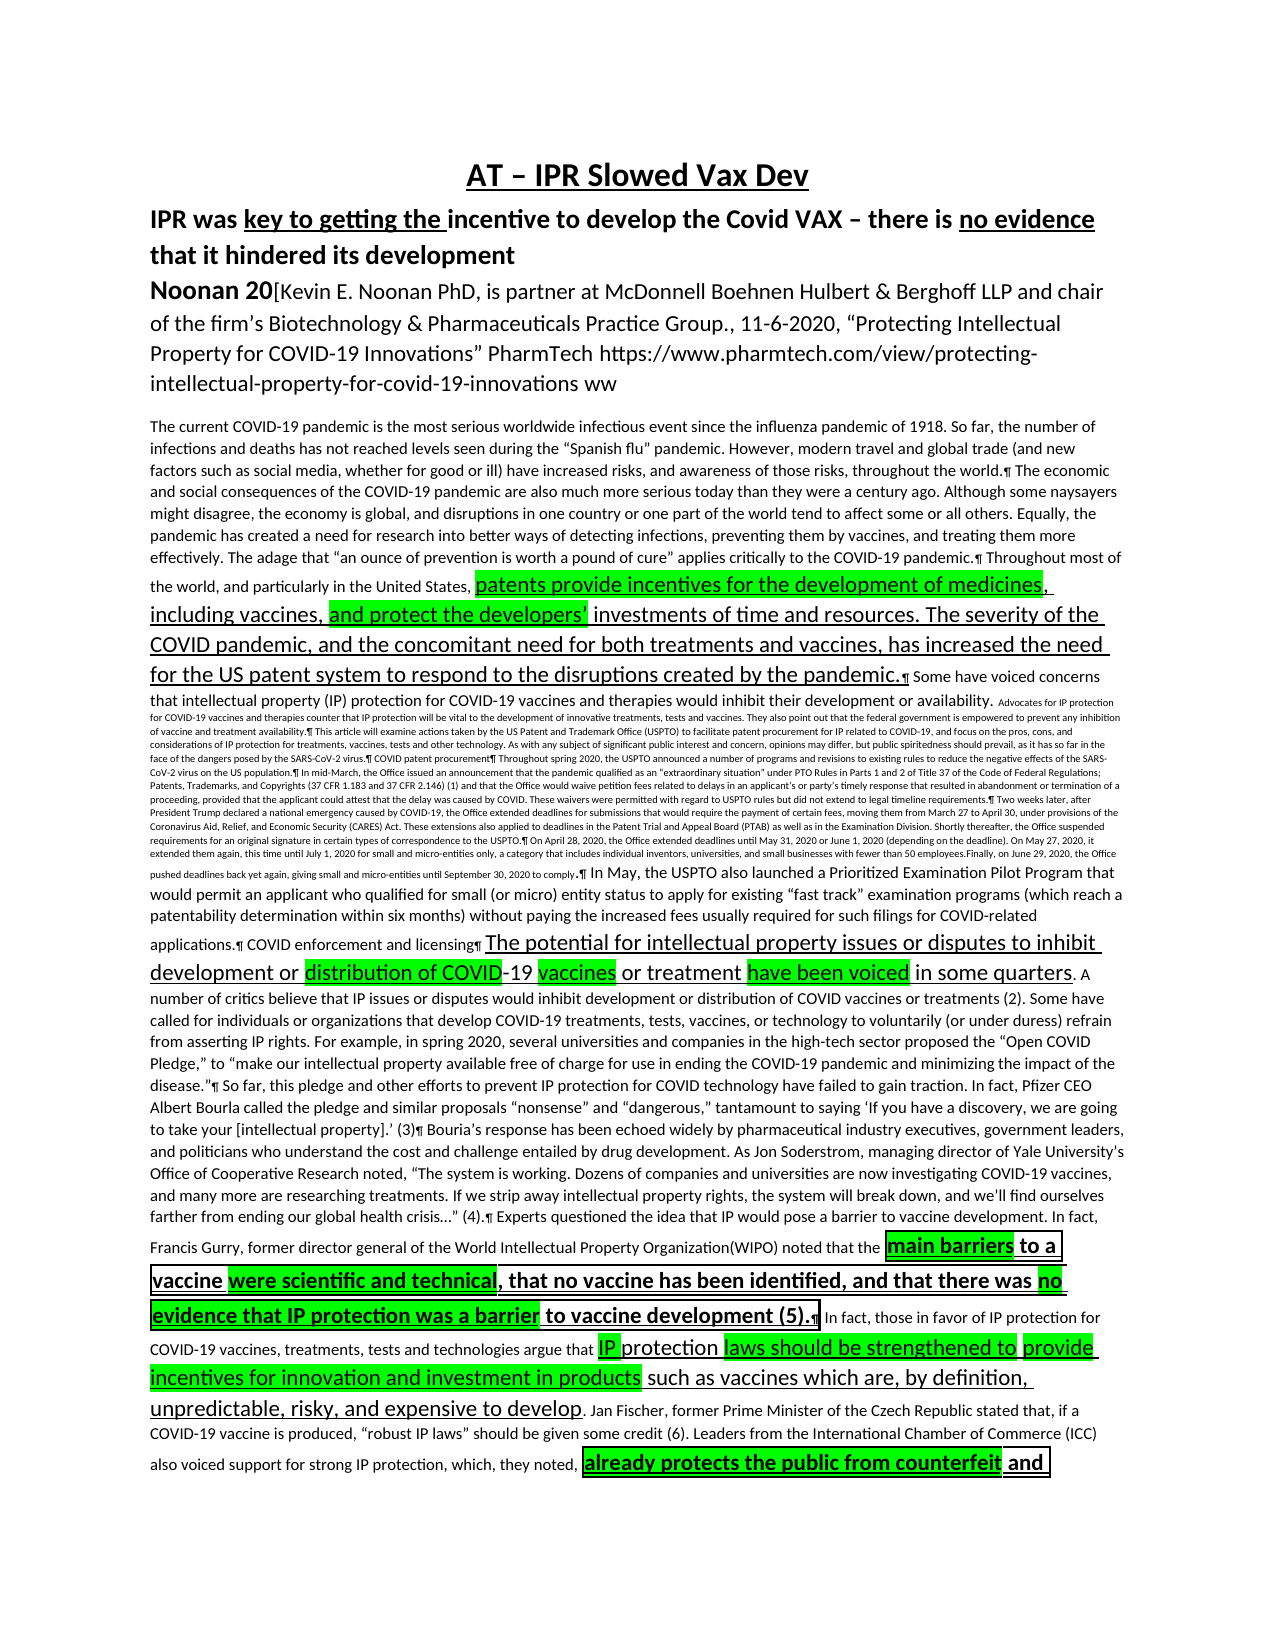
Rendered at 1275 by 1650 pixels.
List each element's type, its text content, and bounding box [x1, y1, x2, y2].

subtitle AT – IPR Slowed Vax Dev [150, 154, 1125, 195]
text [150, 416, 1125, 1478]
subtitle IPR was key to getting the incentive to develop the Covid VAX – there is no evidence that it hindered its development [150, 202, 1125, 271]
text Noonan 20[Kevin E. Noonan PhD, is partner at McDonnell Boehnen Hulbert & Berghoff LLP and chair of the firm’s Biotechnology & Pharmaceuticals Practice Group., 11-6-2020, “Protecting Intellectual Property for COVID-19 Innovations” PharmTech https://www.pharmtech.com/view/protecting-intellectual-property-for-covid-19-innovations ww [150, 273, 1125, 397]
